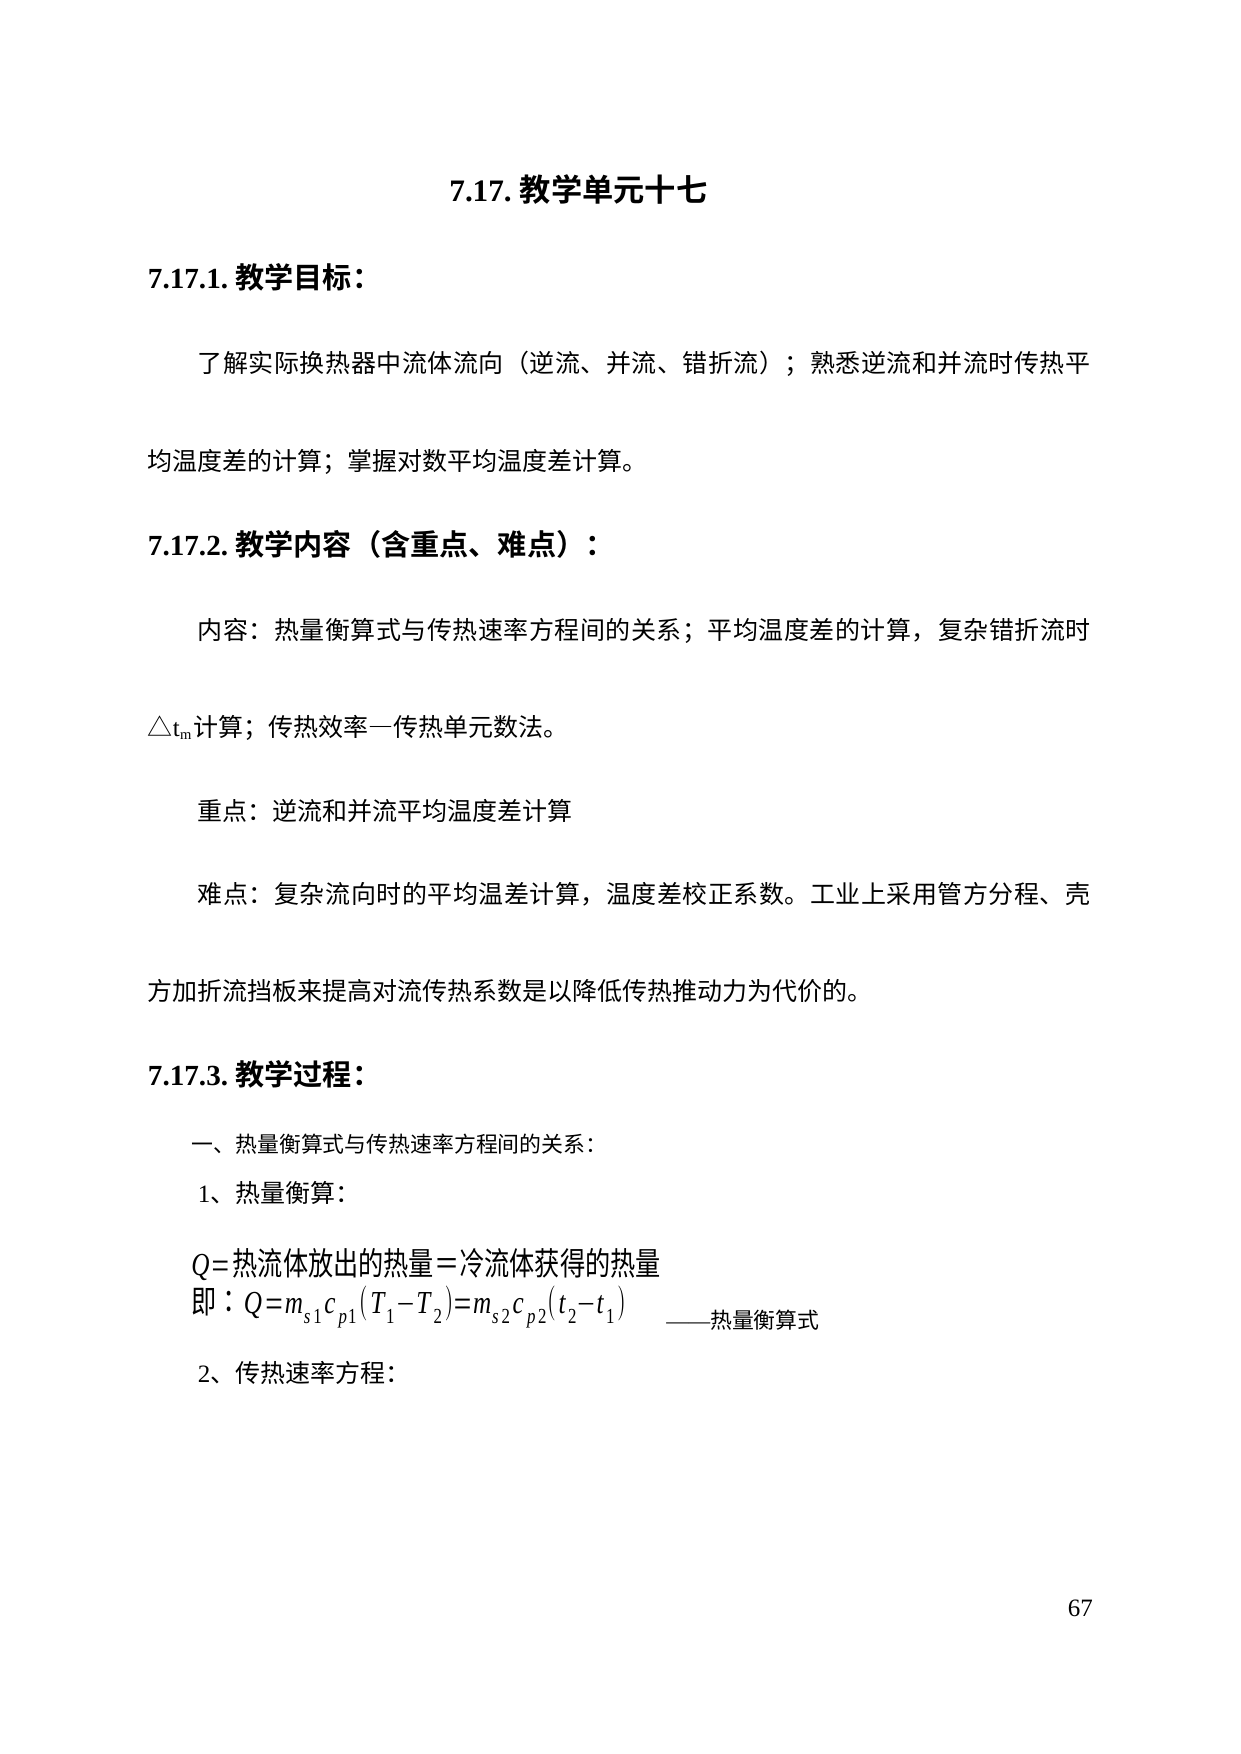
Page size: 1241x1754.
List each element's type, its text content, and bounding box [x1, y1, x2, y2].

subtitle 教学目标： [148, 243, 1092, 308]
text 难点：复杂流向时的平均温差计算，温度差校正系数。工业上采用管方分程、壳方加折流挡板来提高对流传热系数是以降低传热推动力为代价的。 [148, 860, 1092, 1022]
subtitle 教学内容（含重点、难点）： [148, 510, 1092, 575]
text 重点：逆流和并流平均温度差计算 [148, 777, 1092, 842]
subtitle 教学单元十七 [428, 155, 1092, 220]
subtitle 教学过程： [148, 1040, 1092, 1105]
text 了解实际换热器中流体流向（逆流、并流、错折流）；熟悉逆流和并流时传热平均温度差的计算；掌握对数平均温度差计算。 [148, 329, 1092, 492]
text 1、热量衡算： [148, 1159, 1092, 1224]
text ——热量衡算式 [148, 1242, 1092, 1339]
text 内容：热量衡算式与传热速率方程间的关系；平均温度差的计算，复杂错折流时△tm计算；传热效率—传热单元数法。 [148, 596, 1092, 758]
text 2、传热速率方程： [148, 1339, 1092, 1404]
text 一、热量衡算式与传热速率方程间的关系： [148, 1126, 1092, 1159]
